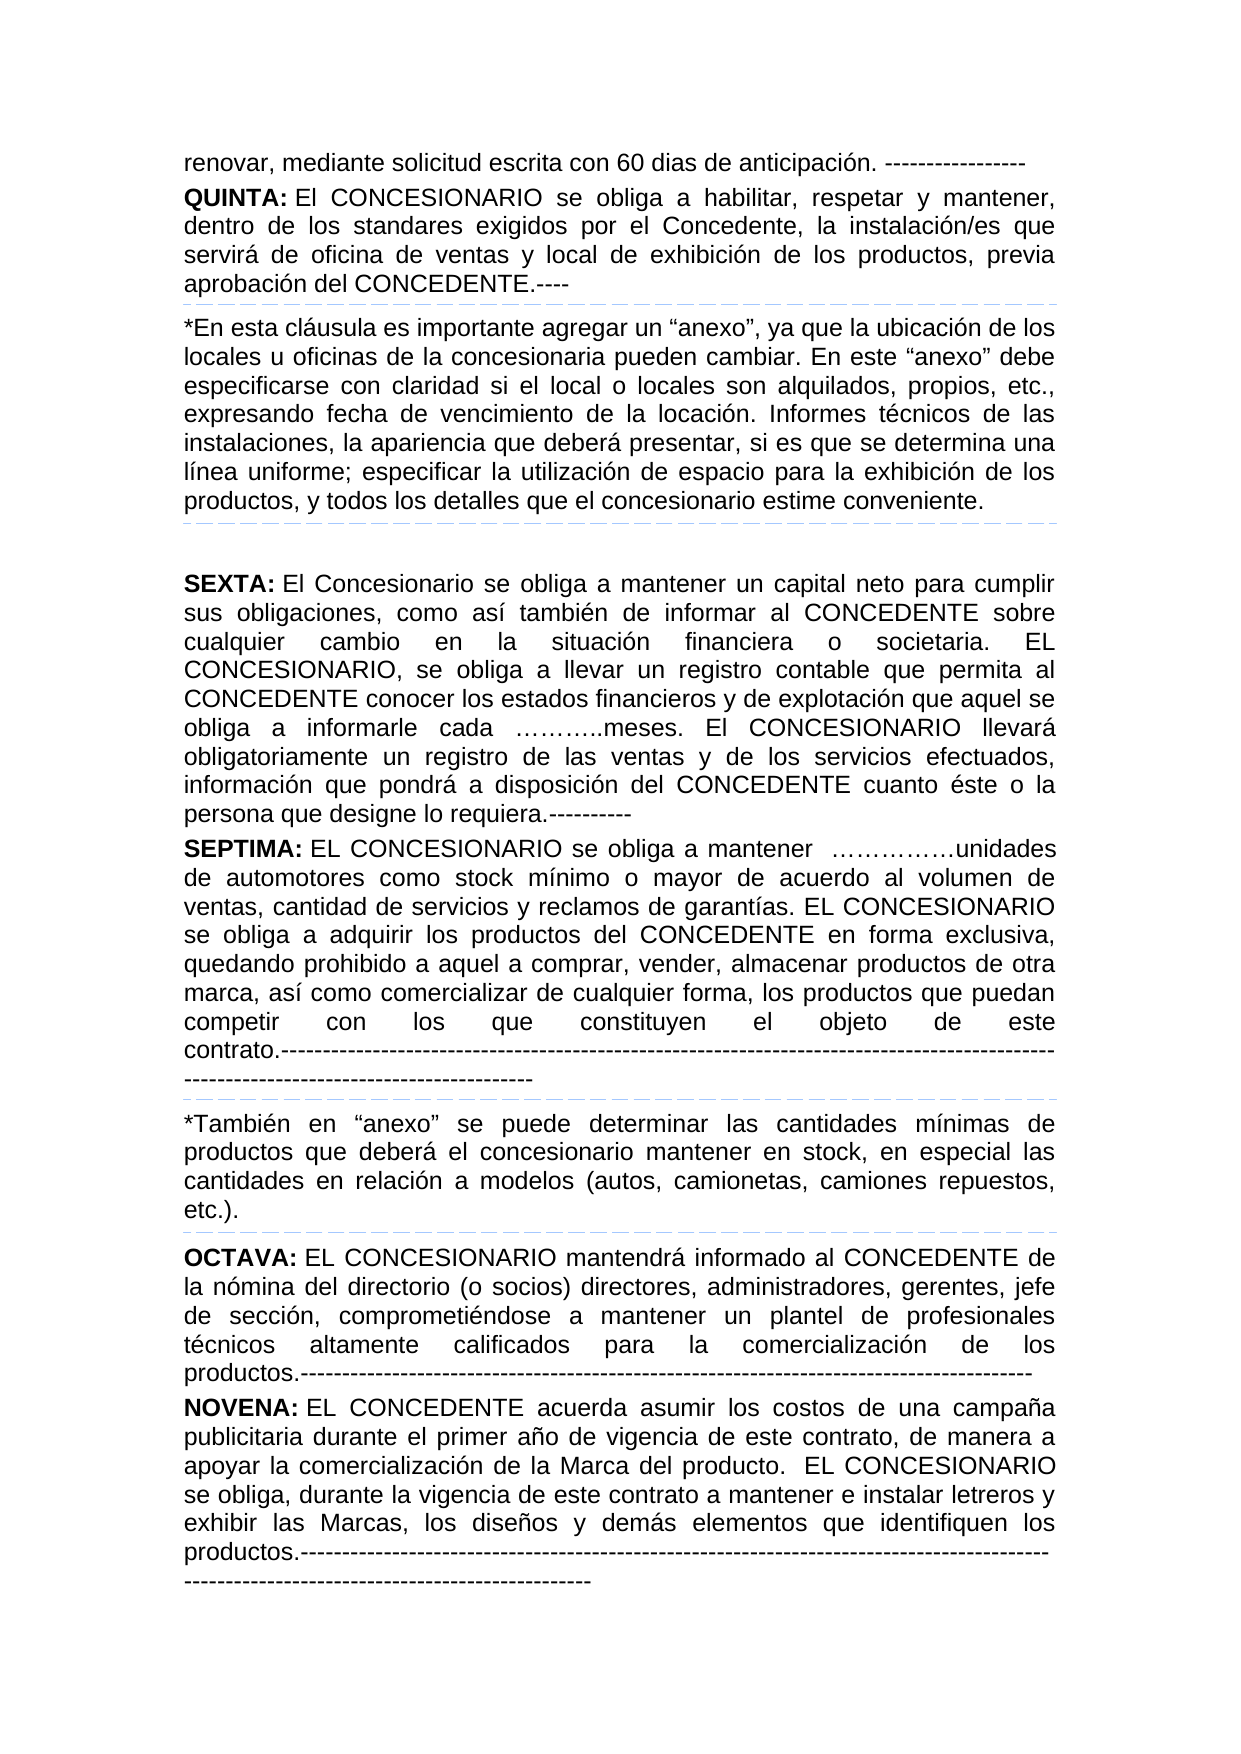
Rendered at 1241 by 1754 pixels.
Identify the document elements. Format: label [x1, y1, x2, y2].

table_cell [177, 148, 1063, 1601]
